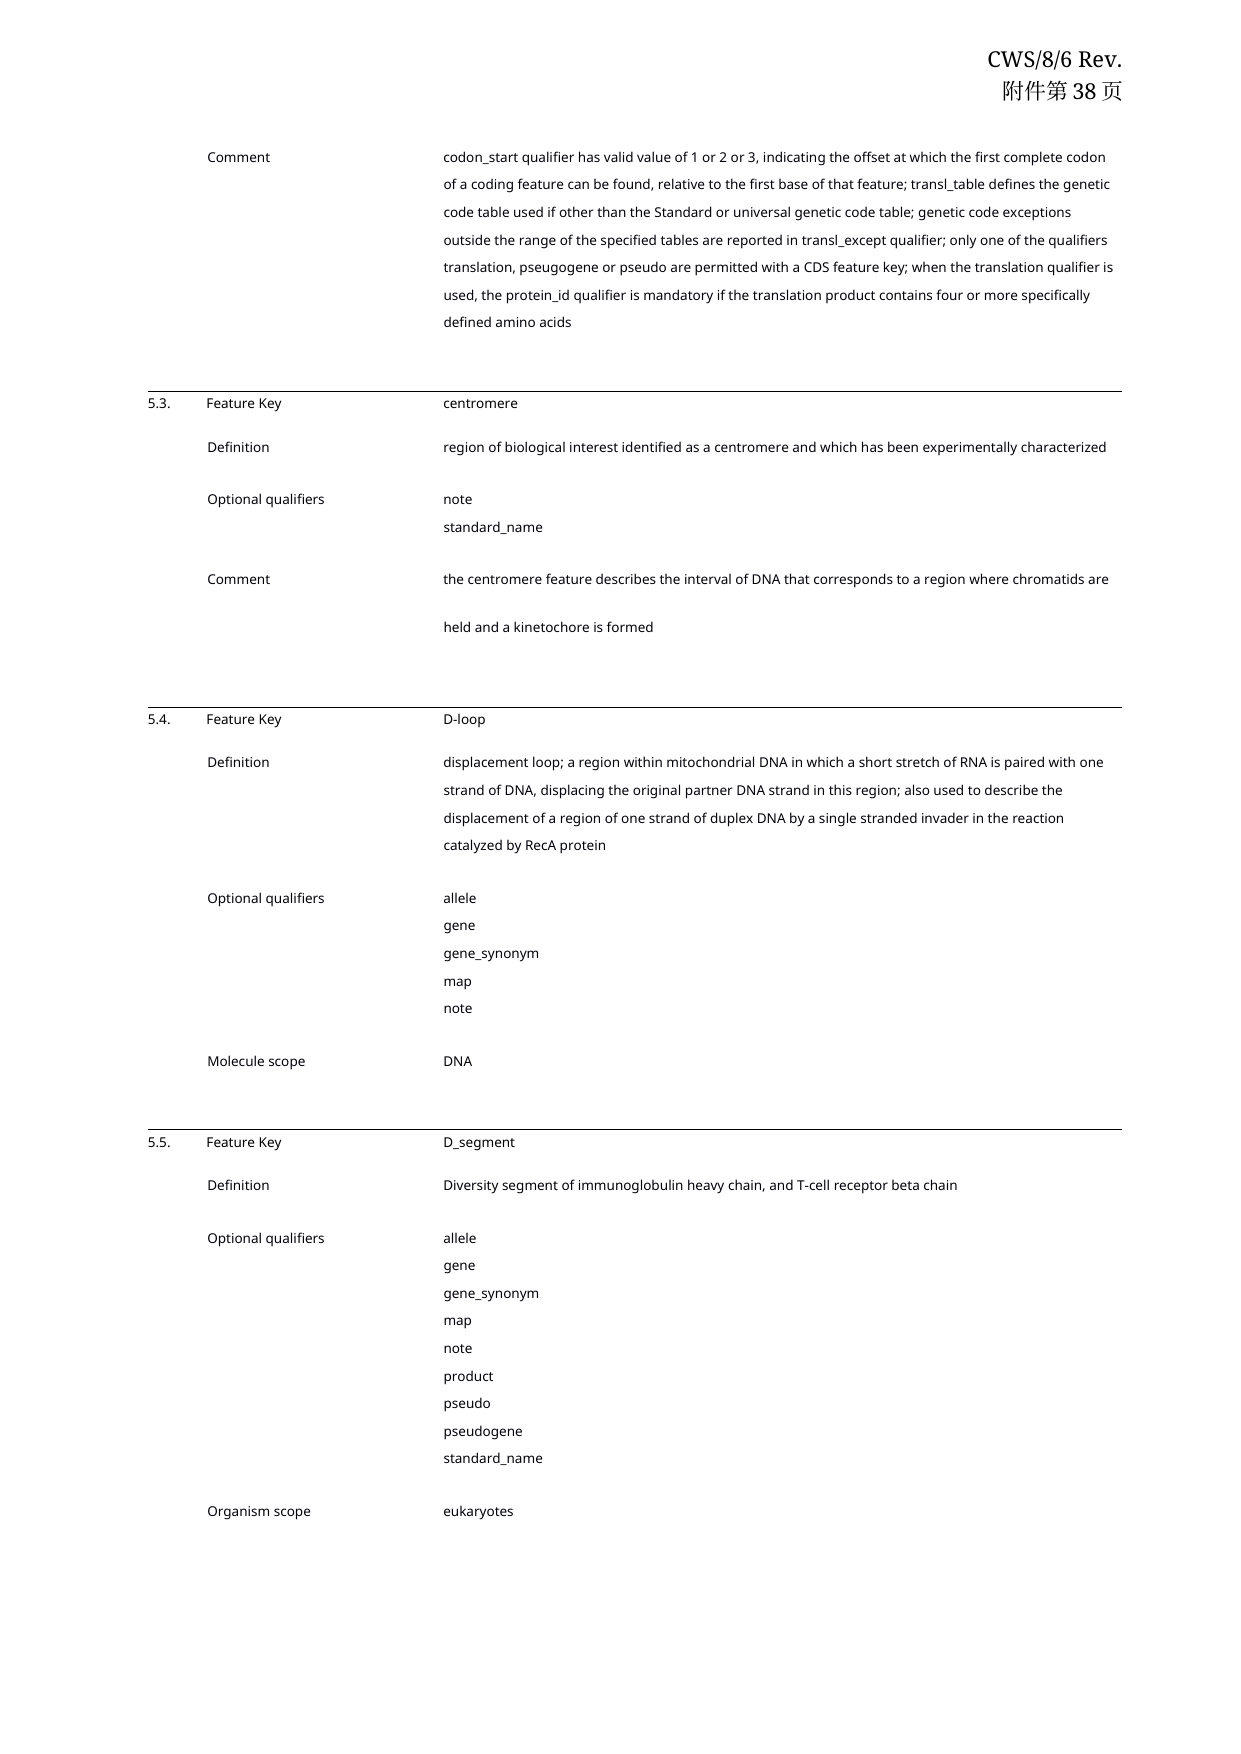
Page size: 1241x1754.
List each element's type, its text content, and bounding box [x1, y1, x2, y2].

text standard_name [443, 1449, 1122, 1468]
text Optional qualifiers allele [207, 889, 1122, 907]
text Organism scope eukaryotes [207, 1502, 1122, 1520]
text note [443, 1339, 1122, 1357]
text gene [443, 916, 1122, 935]
text note [443, 999, 1122, 1018]
text Feature Key D_segment [148, 1130, 1122, 1151]
text Comment the centromere feature describes the interval of DNA that corresponds to a region where chromatids are held and a kinetochore is formed [207, 570, 1122, 640]
text pseudo [443, 1394, 1122, 1413]
text standard_name [443, 518, 1122, 536]
text Definition displacement loop; a region within mitochondrial DNA in which a short stretch of RNA is paired with one strand of DNA, displacing the original partner DNA strand in this region; also used to describe the displacement of a region of one strand of duplex DNA by a single stranded invader in the reaction catalyzed by RecA protein [207, 753, 1122, 854]
text gene_synonym [443, 1284, 1122, 1302]
text Definition region of biological interest identified as a centromere and which has been experimentally characterized [207, 437, 1122, 456]
text map [443, 1311, 1122, 1330]
text pseudogene [443, 1422, 1122, 1440]
text gene [443, 1256, 1122, 1274]
text Optional qualifiers note [207, 490, 1122, 508]
text Optional qualifiers allele [207, 1228, 1122, 1247]
text Molecule scope DNA [207, 1052, 1122, 1070]
text Comment codon_start qualifier has valid value of 1 or 2 or 3, indicating the offset at which the first complete codon of a coding feature can be found, relative to the first base of that feature; transl_table defines the genetic code table used if other than the Standard or universal genetic code table; genetic code exceptions outside the range of the specified tables are reported in transl_except qualifier; only one of the qualifiers translation, pseugogene or pseudo are permitted with a CDS feature key; when the translation qualifier is used, the protein_id qualifier is mandatory if the translation product contains four or more specifically defined amino acids [207, 148, 1122, 332]
text product [443, 1367, 1122, 1385]
text map [443, 972, 1122, 990]
text Definition Diversity segment of immunoglobulin heavy chain, and T-cell receptor beta chain [207, 1176, 1122, 1194]
text Feature Key D-loop [148, 708, 1122, 728]
text Feature Key centromere [148, 392, 1122, 412]
text gene_synonym [443, 944, 1122, 962]
